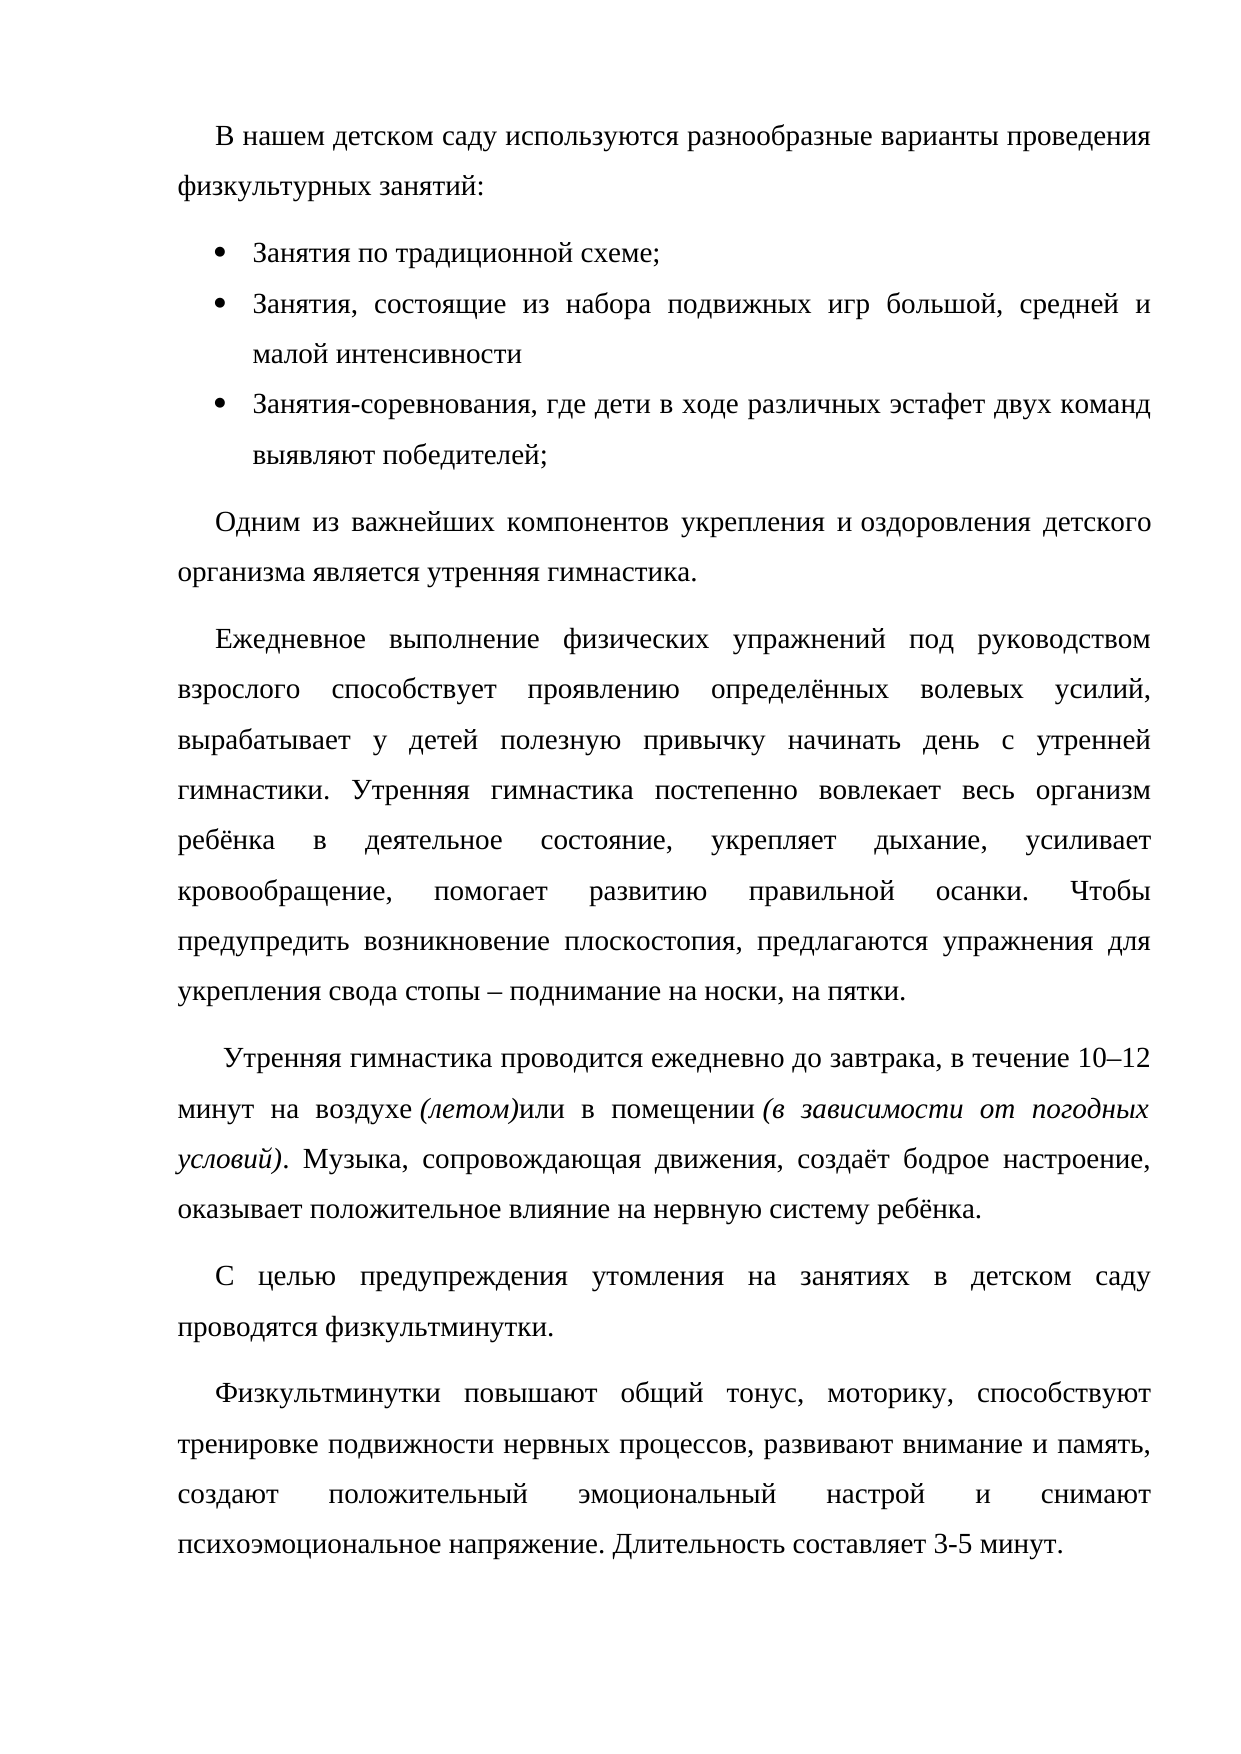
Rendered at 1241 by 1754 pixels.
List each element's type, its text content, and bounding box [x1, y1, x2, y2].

text В нашем детском саду используются разнообразные варианты проведения физкультурных занятий: [177, 118, 1152, 202]
text С целью предупреждения утомления на занятиях в детском саду проводятся физкультминутки. [177, 1258, 1152, 1342]
text Одним из важнейших компонентов укрепления и оздоровления детского организма является утренняя гимнастика. [177, 504, 1152, 588]
list Занятия-соревнования, где дети в ходе различных эстафет двух команд выявляют победителей; [215, 387, 1152, 471]
text Утренняя гимнастика проводится ежедневно до завтрака, в течение 10–12 минут на воздухе (летом)или в помещении (в зависимости от погодных условий). Музыка, сопровождающая движения, создаёт бодрое настроение, оказывает положительное влияние на нервную систему ребёнка. [177, 1040, 1152, 1225]
text Ежедневное выполнение физических упражнений под руководством взрослого способствует проявлению определённых волевых усилий, вырабатывает у детей полезную привычку начинать день с утренней гимнастики. Утренняя гимнастика постепенно вовлекает весь организм ребёнка в деятельное состояние, укрепляет дыхание, усиливает кровообращение, помогает развитию правильной осанки. Чтобы предупредить возникновение плоскостопия, предлагаются упражнения для укрепления свода стопы – поднимание на носки, на пятки. [177, 621, 1152, 1007]
list Занятия, состоящие из набора подвижных игр большой, средней и малой интенсивности [215, 286, 1152, 370]
list Занятия по традиционной схеме; [215, 235, 1152, 269]
text Физкультминутки повышают общий тонус, моторику, способствуют тренировке подвижности нервных процессов, развивают внимание и память, создают положительный эмоциональный настрой и снимают психоэмоциональное напряжение. Длительность составляет 3-5 минут. [177, 1376, 1152, 1560]
